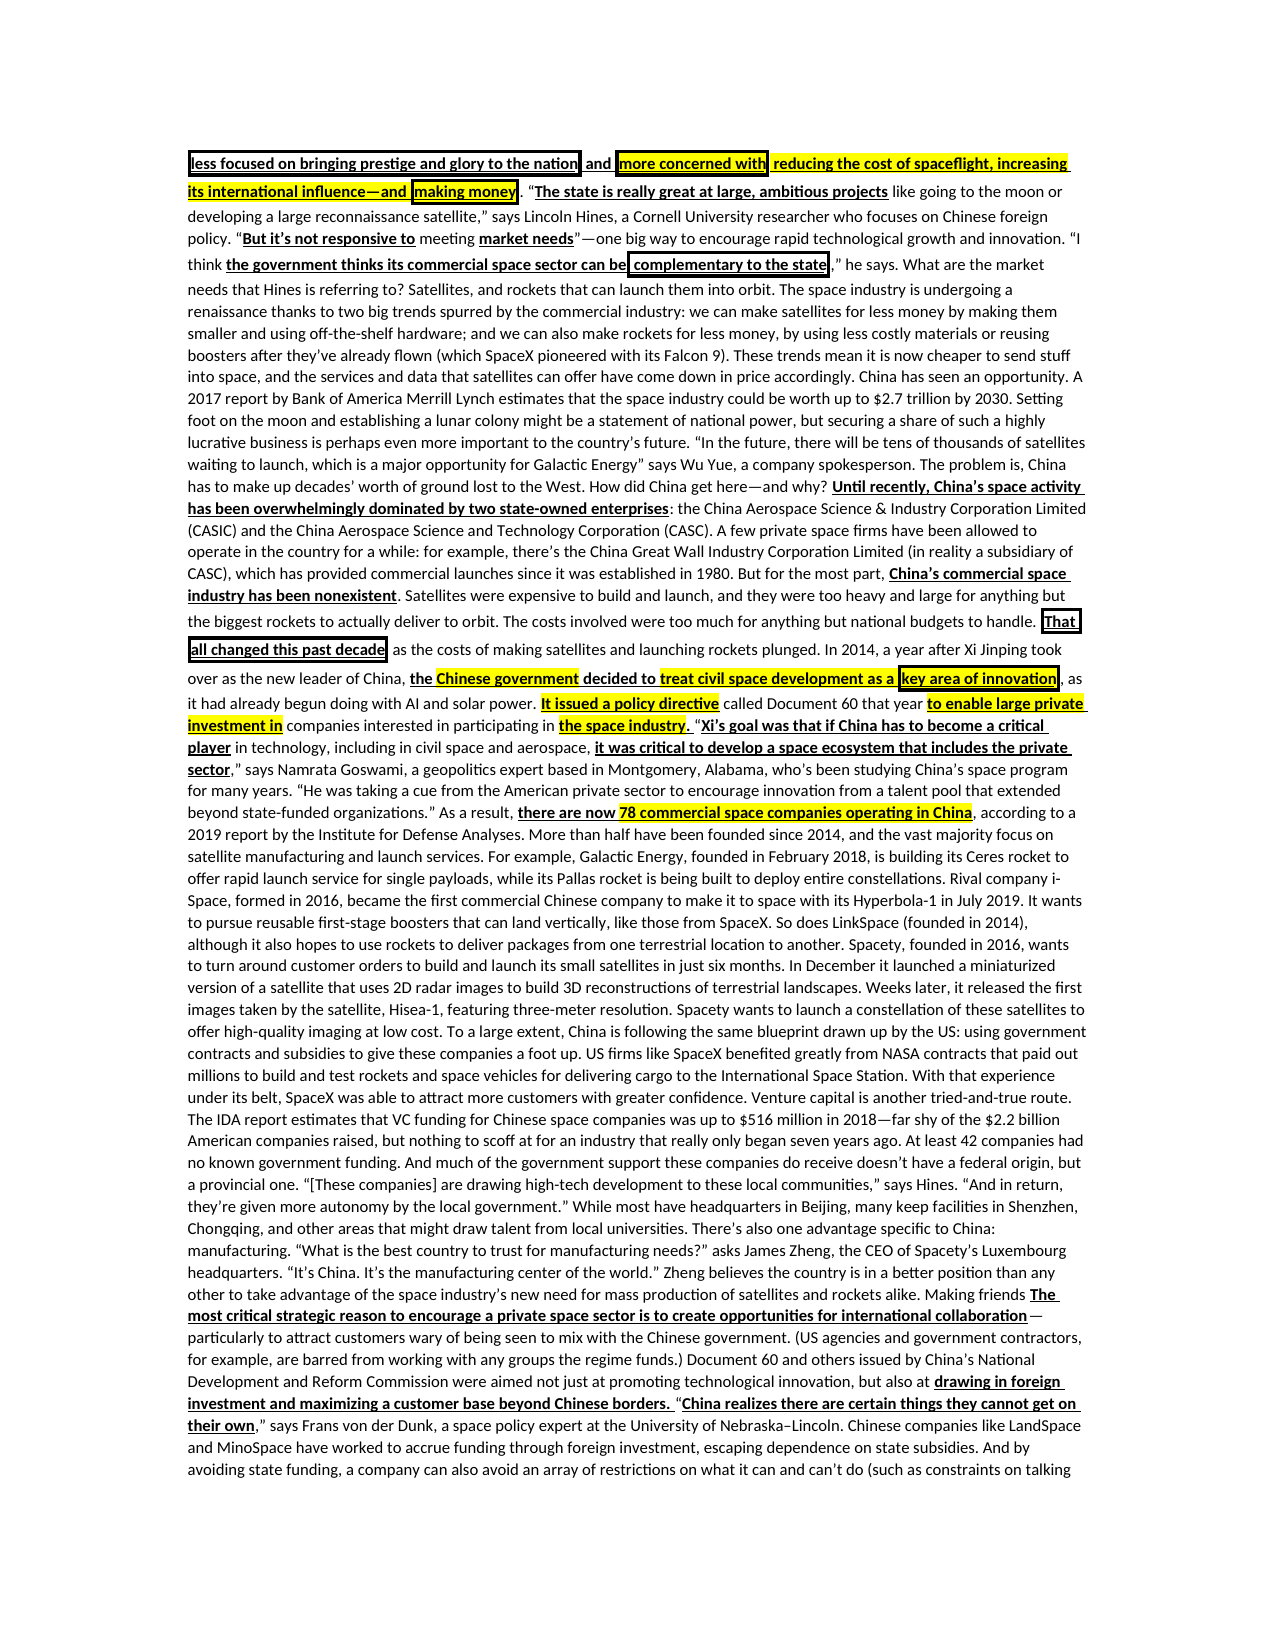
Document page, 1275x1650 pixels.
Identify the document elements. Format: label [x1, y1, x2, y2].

text [187, 150, 1087, 1479]
